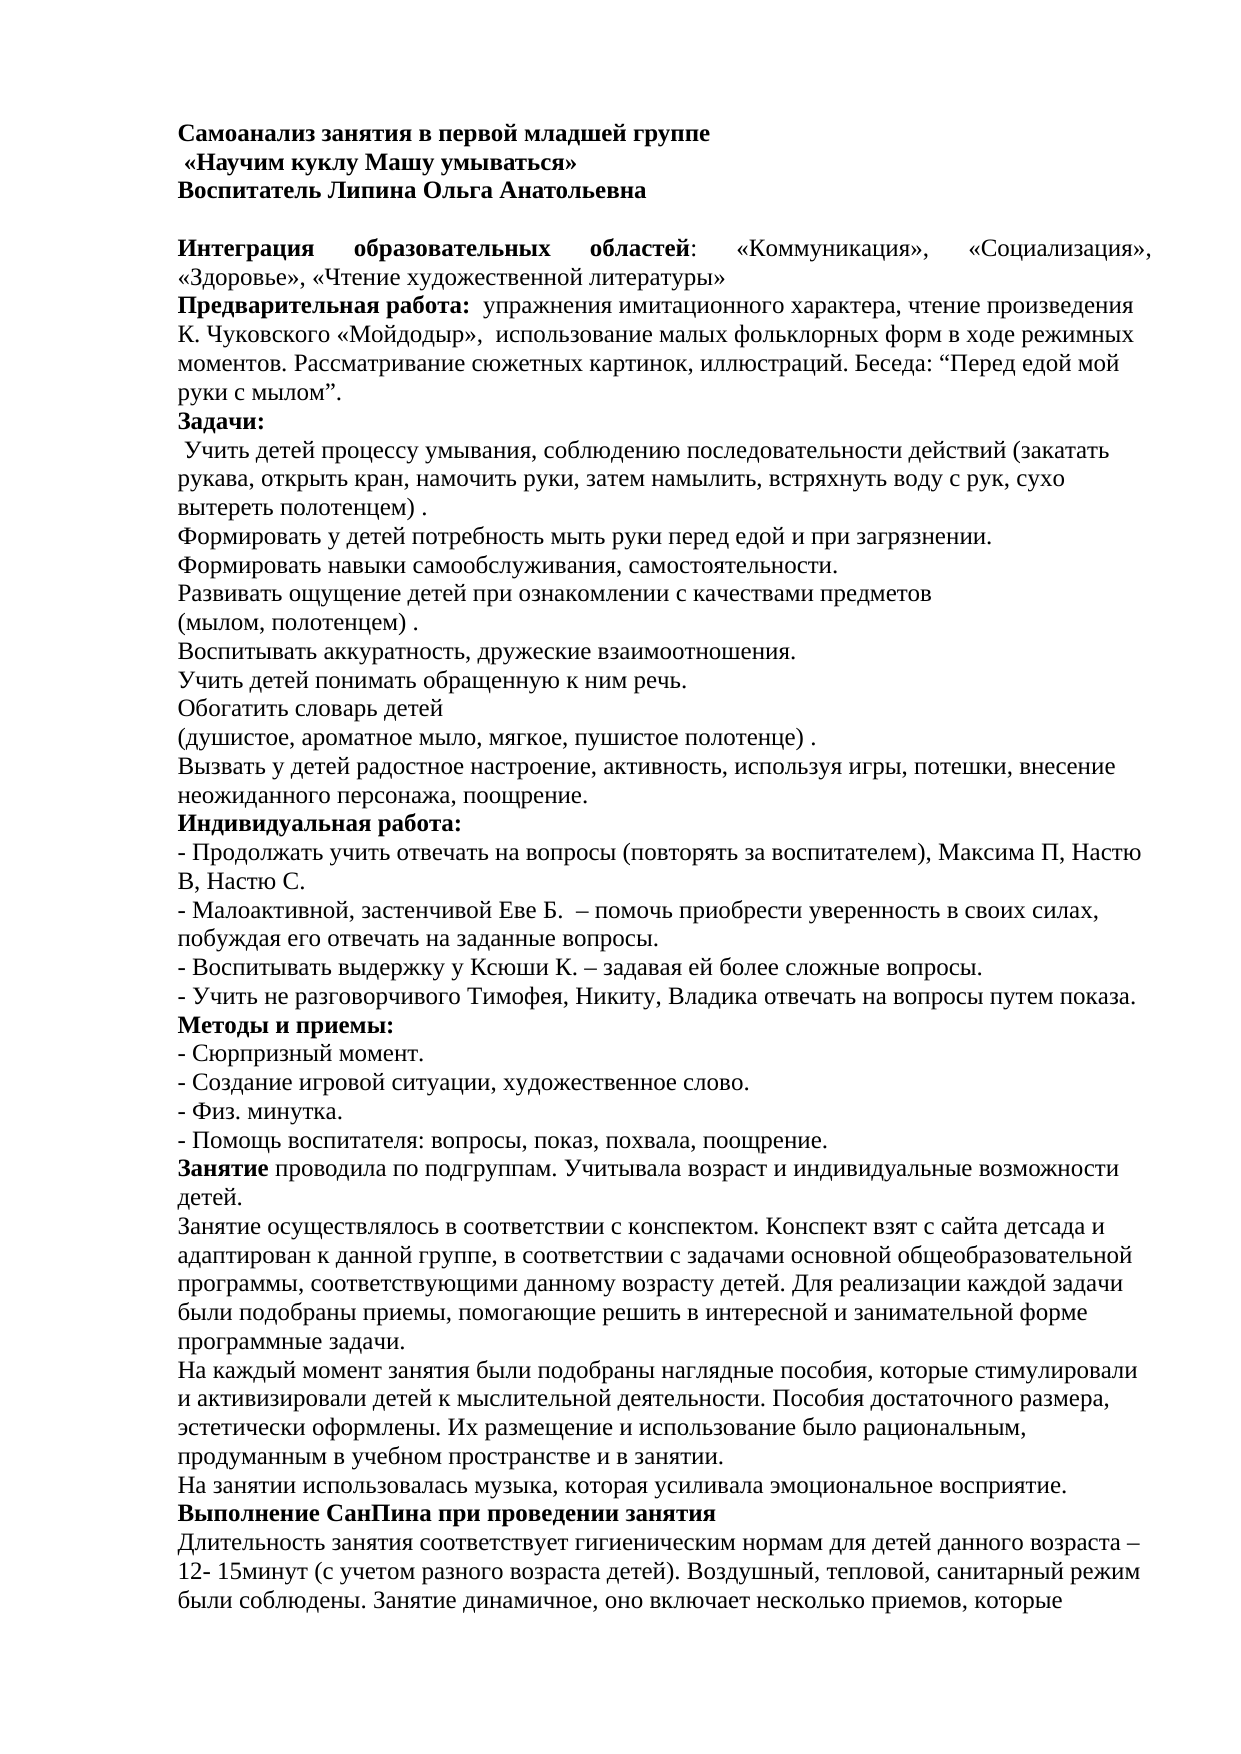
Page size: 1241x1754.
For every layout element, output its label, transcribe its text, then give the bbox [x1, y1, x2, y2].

text Занятие осуществлялось в соответствии с конспектом. Конспект взят с сайта детсада и адаптирован к данной группе, в соответствии с задачами основной общеобразовательной программы, соответствующими данному возрасту детей. Для реализации каждой задачи были подобраны приемы, помогающие решить в интересной и занимательной форме программные задачи. [177, 1211, 1152, 1355]
text Учить детей понимать обращенную к ним речь. [177, 665, 1152, 693]
text Воспитывать аккуратность, дружеские взаимоотношения. [177, 636, 1152, 665]
text - Малоактивной, застенчивой Еве Б. – помочь приобрести уверенность в своих силах, побуждая его отвечать на заданные вопросы. [177, 895, 1152, 952]
text - Помощь воспитателя: вопросы, показ, похвала, поощрение. [177, 1125, 1152, 1153]
text Развивать ощущение детей при ознакомлении с качествами предметов [177, 578, 1152, 607]
text Методы и приемы: [177, 1010, 1152, 1038]
text Самоанализ занятия в первой младшей группе [177, 118, 1152, 147]
text - Создание игровой ситуации, художественное слово. [177, 1067, 1152, 1096]
text (мылом, полотенцем) . [177, 607, 1152, 636]
text - Воспитывать выдержку у Ксюши К. – задавая ей более сложные вопросы. [177, 952, 1152, 981]
text «Научим куклу Машу умываться» [177, 147, 1152, 176]
text Выполнение СанПина при проведении занятия [177, 1498, 1152, 1527]
text - Продолжать учить отвечать на вопросы (повторять за воспитателем), Максима П, Настю В, Настю С. [177, 837, 1152, 895]
text Предварительная работа: упражнения имитационного характера, чтение произведения К. Чуковского «Мойдодыр», использование малых фольклорных форм в ходе режимных моментов. Рассматривание сюжетных картинок, иллюстраций. Беседа: “Перед едой мой руки с мылом”. [177, 291, 1152, 406]
text Занятие проводила по подгруппам. Учитывала возраст и индивидуальные возможности детей. [177, 1153, 1152, 1211]
text - Учить не разговорчивого Тимофея, Никиту, Владика отвечать на вопросы путем показа. [177, 981, 1152, 1010]
text Интеграция образовательных областей: «Коммуникация», «Социализация», «Здоровье», «Чтение художественной литературы» [177, 233, 1152, 291]
text На каждый момент занятия были подобраны наглядные пособия, которые стимулировали и активизировали детей к мыслительной деятельности. Пособия достаточного размера, эстетически оформлены. Их размещение и использование было рациональным, продуманным в учебном пространстве и в занятии. [177, 1355, 1152, 1470]
text Воспитатель Липина Ольга Анатольевна [177, 176, 1152, 204]
text На занятии использовалась музыка, которая усиливала эмоциональное восприятие. [177, 1470, 1152, 1498]
text (душистое, ароматное мыло, мягкое, пушистое полотенце) . [177, 722, 1152, 751]
text - Физ. минутка. [177, 1096, 1152, 1125]
text Обогатить словарь детей [177, 693, 1152, 722]
text Задачи: [177, 406, 1152, 435]
text - Сюрпризный момент. [177, 1038, 1152, 1067]
text Вызвать у детей радостное настроение, активность, используя игры, потешки, внесение неожиданного персонажа, поощрение. [177, 751, 1152, 808]
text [177, 1527, 1152, 1613]
text Индивидуальная работа: [177, 808, 1152, 837]
text Учить детей процессу умывания, соблюдению последовательности действий (закатать рукава, открыть кран, намочить руки, затем намылить, встряхнуть воду с рук, сухо вытереть полотенцем) . [177, 435, 1152, 521]
text Формировать у детей потребность мыть руки перед едой и при загрязнении. [177, 521, 1152, 550]
text Формировать навыки самообслуживания, самостоятельности. [177, 550, 1152, 578]
